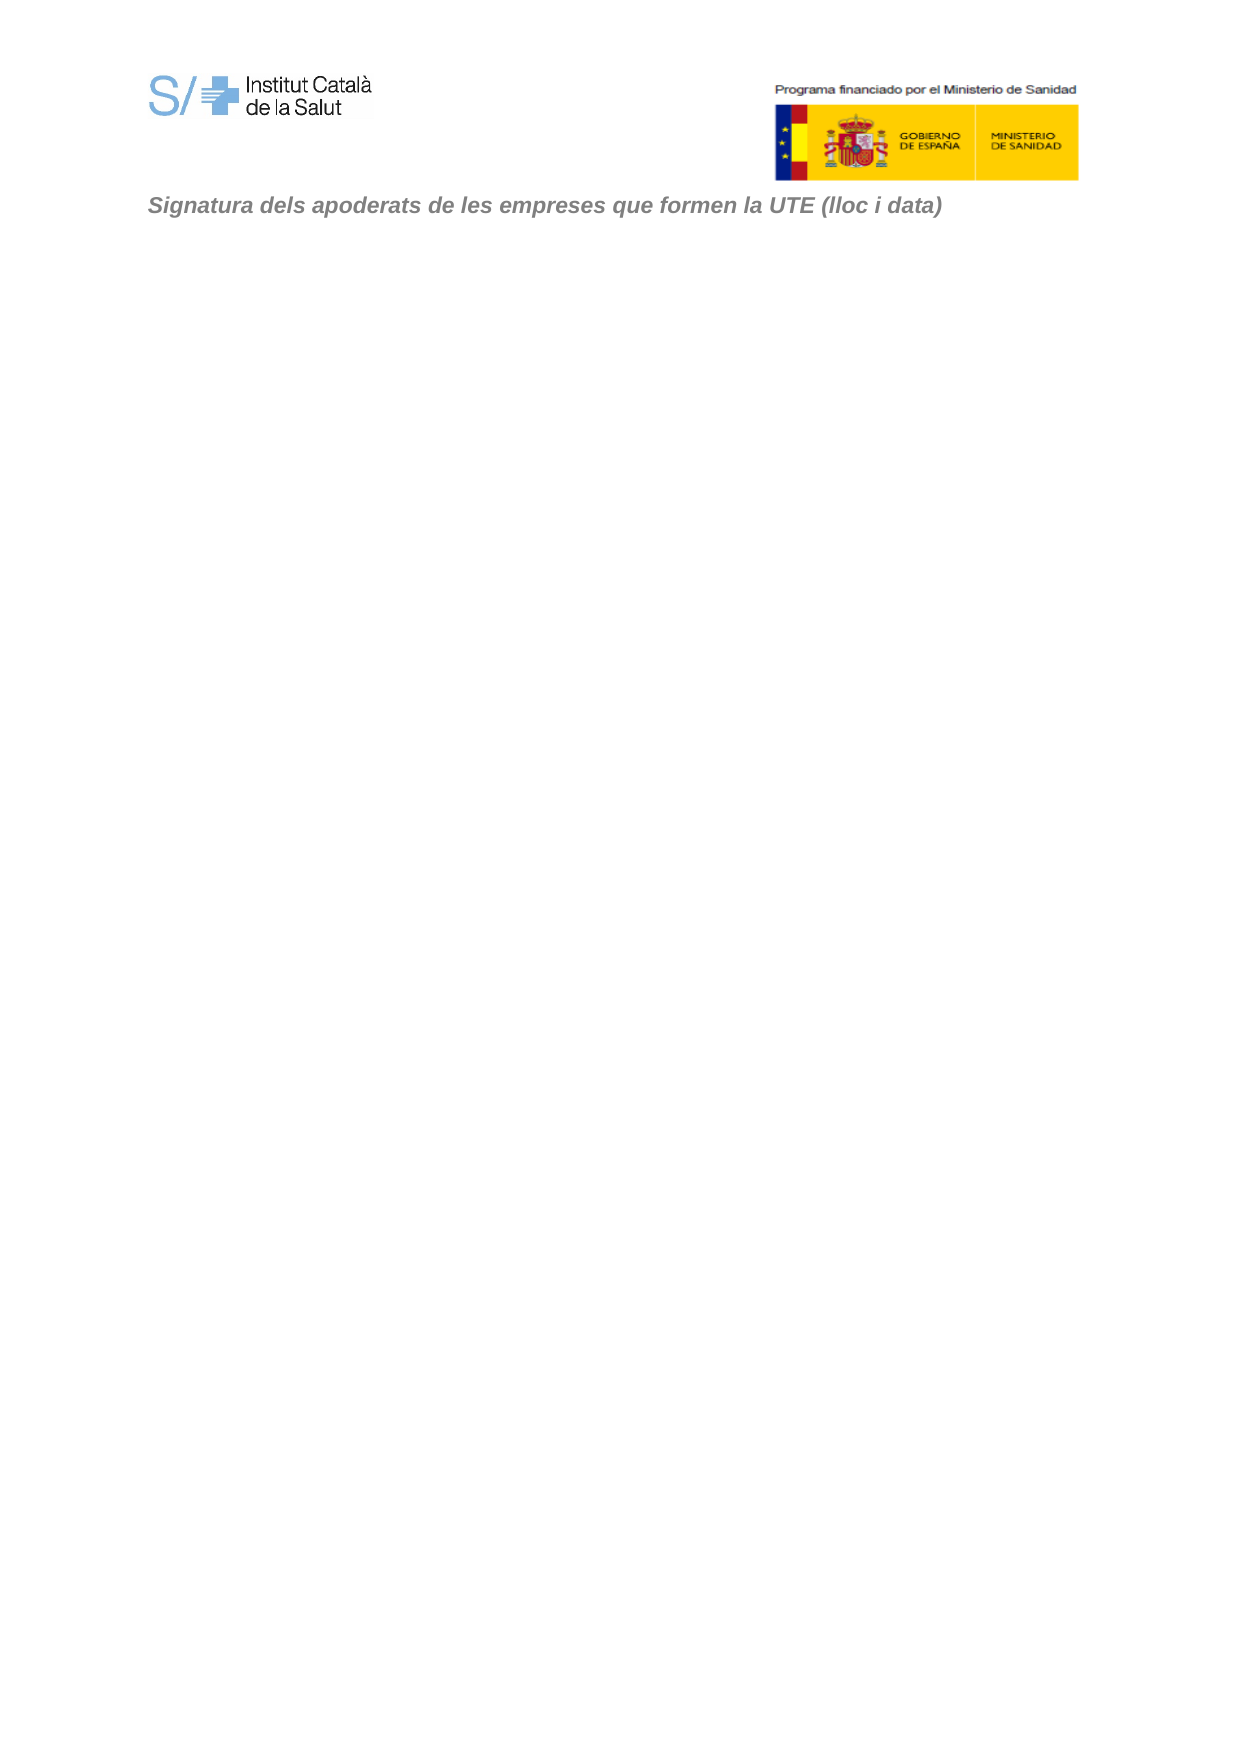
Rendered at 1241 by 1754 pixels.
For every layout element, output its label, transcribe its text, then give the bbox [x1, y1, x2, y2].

picture [762, 75, 1088, 191]
picture [147, 73, 374, 119]
text Signatura dels apoderats de les empreses que formen la UTE (lloc i data) [148, 192, 1092, 218]
